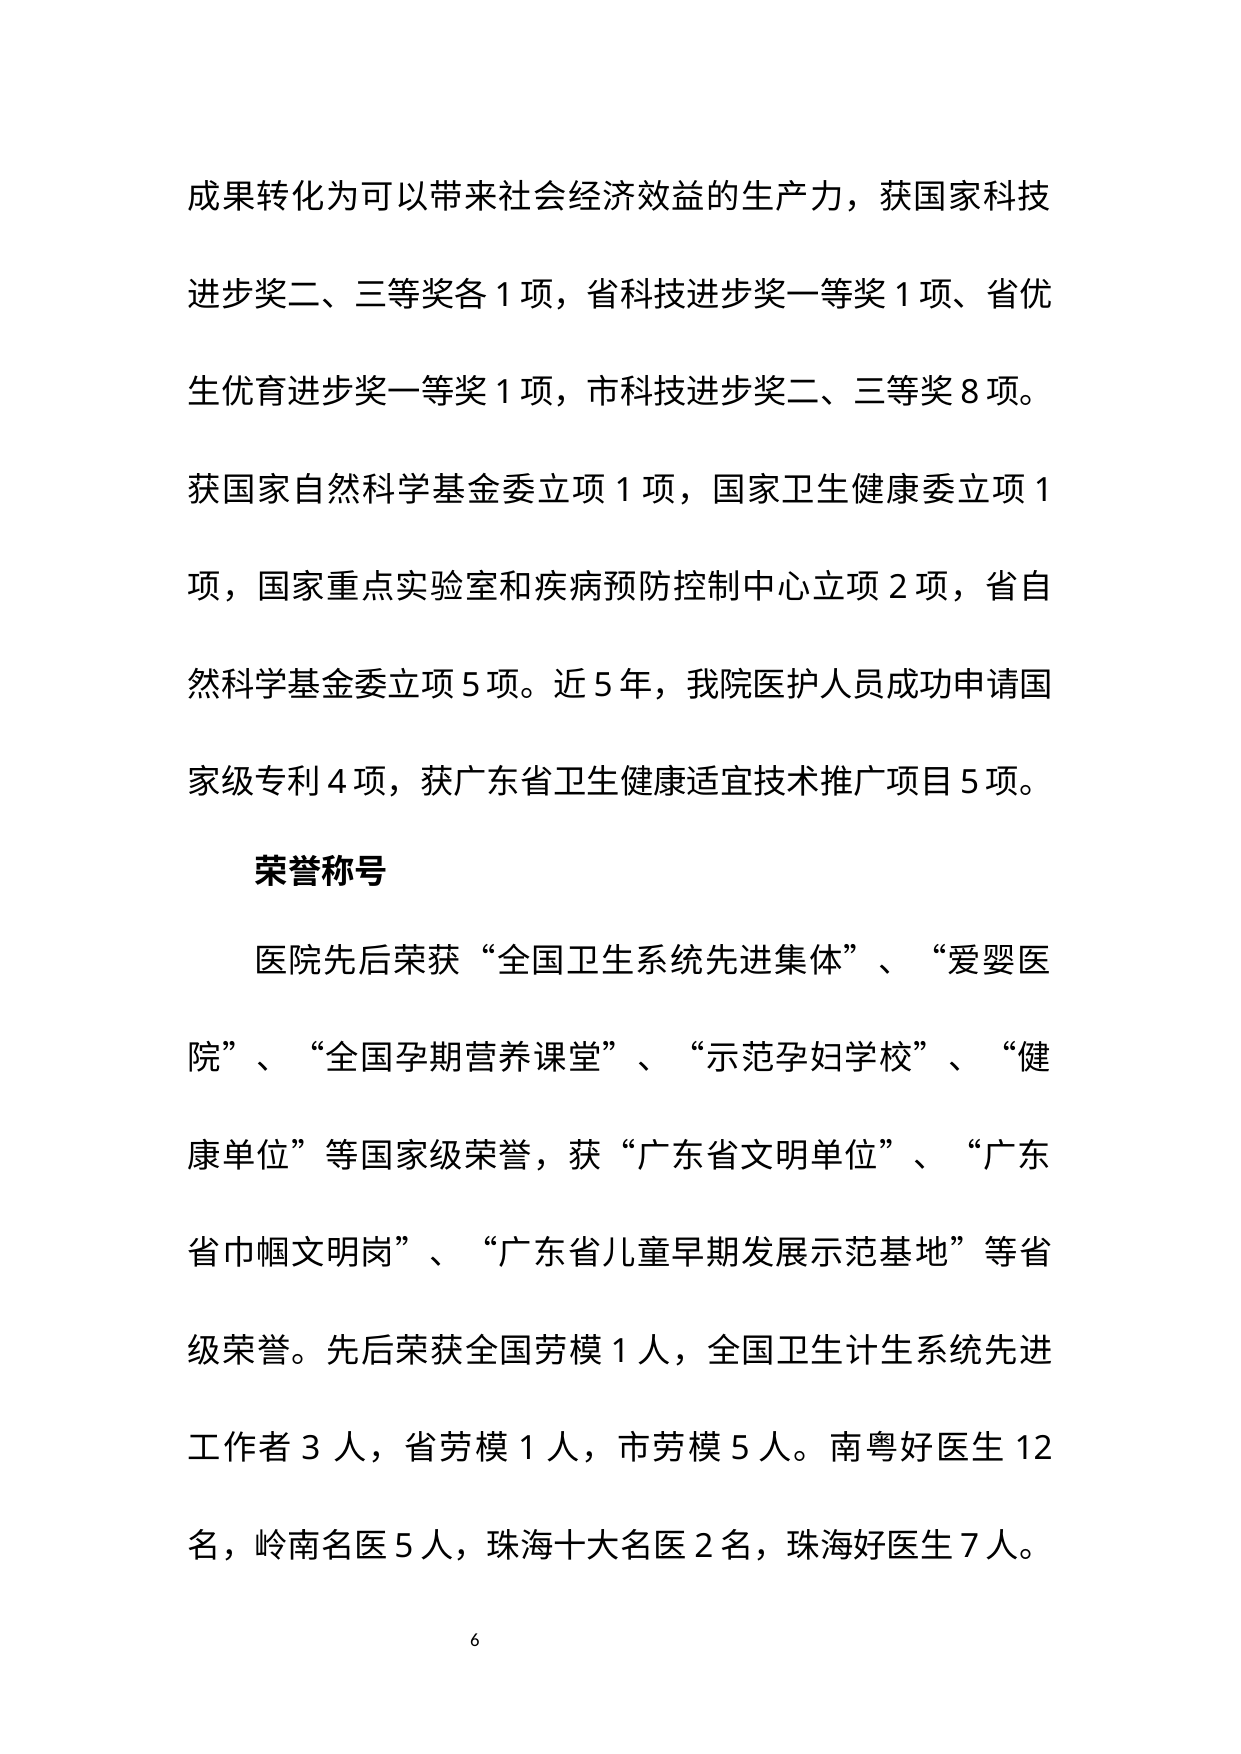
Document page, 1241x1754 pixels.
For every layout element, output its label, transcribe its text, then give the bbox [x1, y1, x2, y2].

text 医院先后荣获“全国卫生系统先进集体”、“爱婴医院”、“全国孕期营养课堂”、“示范孕妇学校”、“健康单位”等国家级荣誉，获“广东省文明单位”、“广东省巾帼文明岗”、“广东省儿童早期发展示范基地”等省级荣誉。先后荣获全国劳模1人，全国卫生计生系统先进工作者3 人，省劳模1人，市劳模5人。南粤好医生12名，岭南名医5人，珠海十大名医 2名，珠海好医生7人。 [187, 925, 1053, 1575]
text 荣誉称号 [187, 836, 1053, 901]
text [187, 162, 1053, 812]
